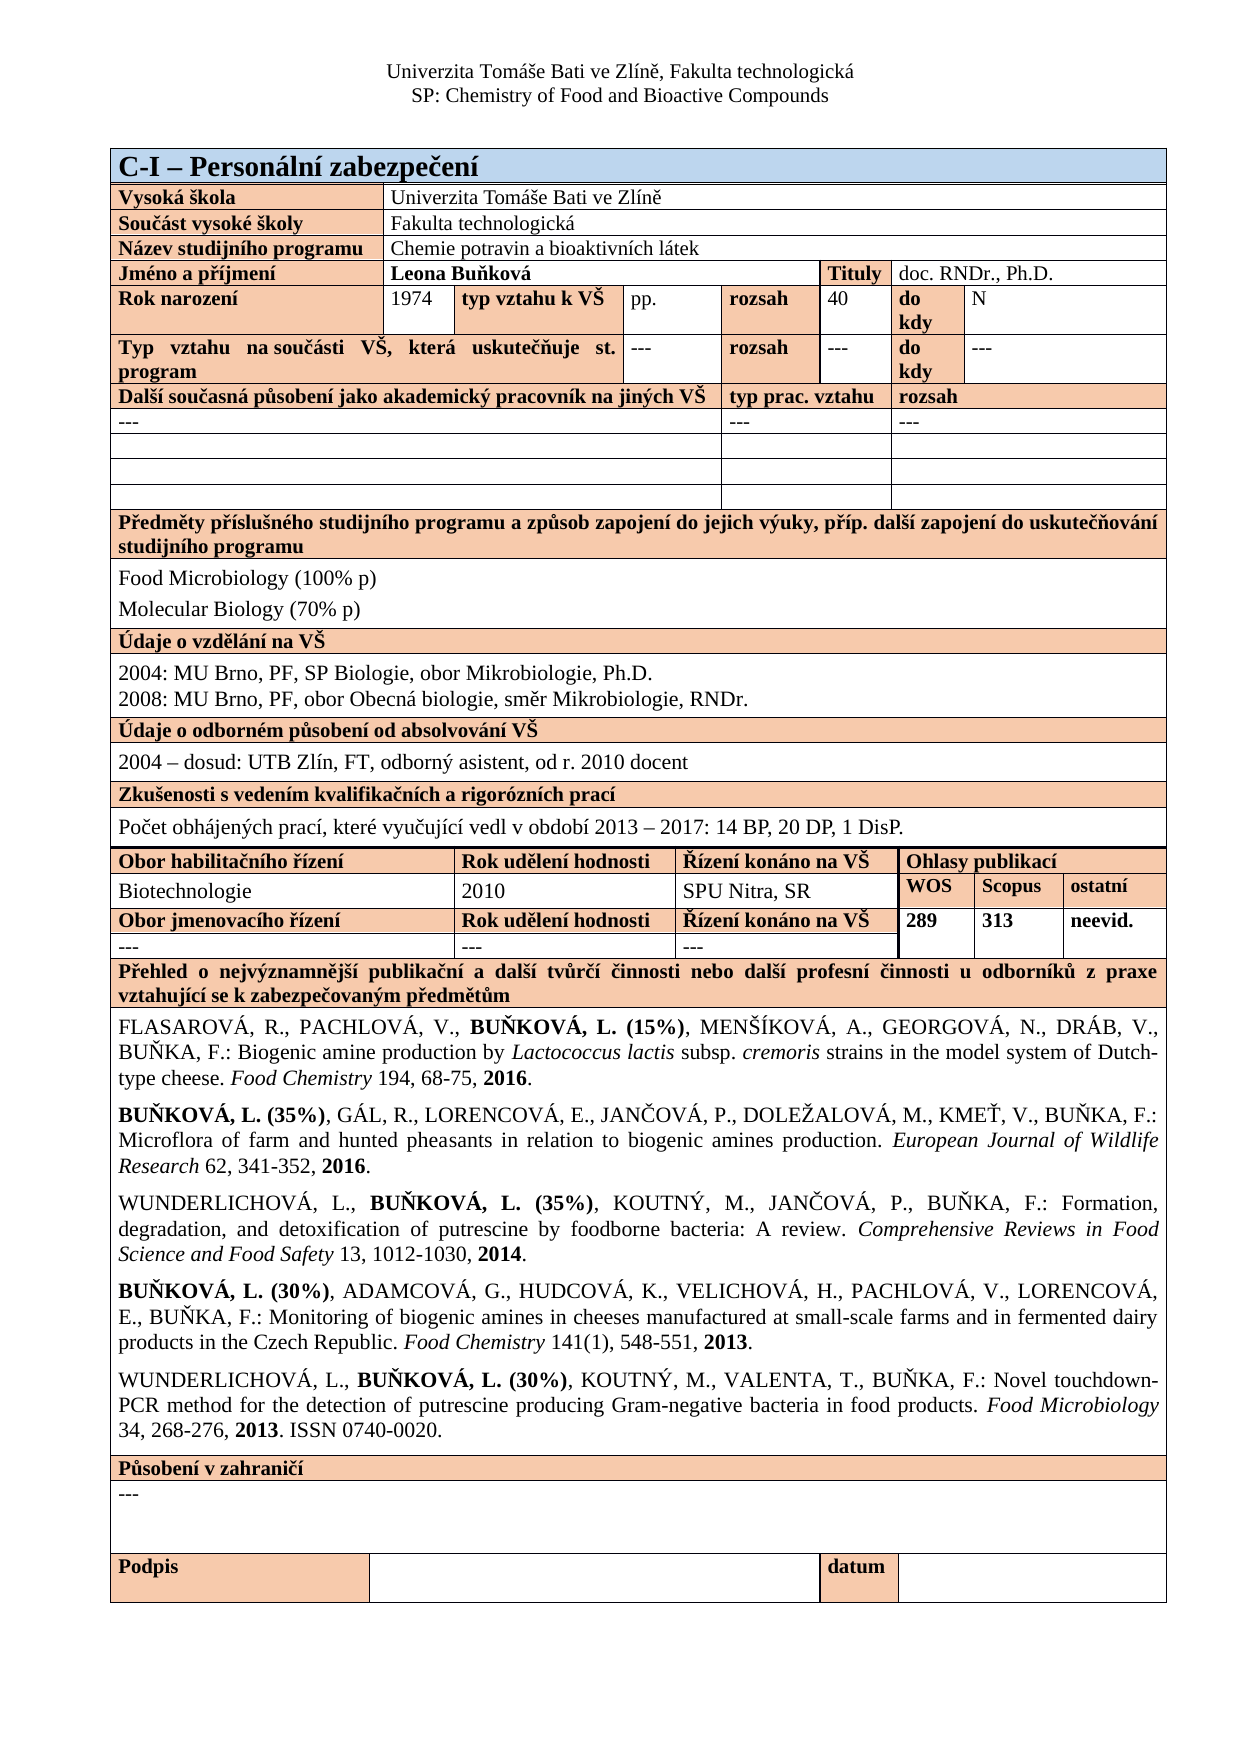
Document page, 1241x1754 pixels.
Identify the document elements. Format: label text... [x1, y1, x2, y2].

table_cell 2010 [455, 874, 675, 907]
table_cell Jméno a příjmení [111, 261, 383, 285]
table_cell Údaje o odborném působení od absolvování VŠ [111, 718, 1166, 742]
table_cell [111, 434, 721, 458]
table_cell Součást vysoké školy [111, 210, 383, 234]
table_cell --- [676, 934, 897, 958]
table_cell --- [111, 409, 721, 433]
table_cell pp. [624, 286, 721, 334]
table_cell Ohlasy publikací [900, 849, 1166, 873]
table_cell Obor jmenovacího řízení [111, 909, 454, 932]
table_cell 289 [900, 909, 974, 958]
table_cell Zkušenosti s vedením kvalifikačních a rigorózních prací [111, 782, 1166, 807]
table_cell Typ vztahu na součásti VŠ, která uskutečňuje st. program [111, 335, 623, 383]
table_cell Rok narození [111, 286, 383, 334]
table_cell Obor habilitačního řízení [111, 849, 454, 873]
table_cell Počet obhájených prací, které vyučující vedl v období 2013 – 2017: 14 BP, 20 DP, 1 DisP. [111, 808, 1166, 846]
table_cell Přehled o nejvýznamnější publikační a další tvůrčí činnosti nebo další profesní činnosti u odborníků z praxe vztahující se k zabezpečovaným předmětům [111, 959, 1166, 1007]
table_cell FLASAROVÁ, R., PACHLOVÁ, V., BUŇKOVÁ, L. (15%), MENŠÍKOVÁ, A., GEORGOVÁ, N., DRÁB, V., BUŇKA, F.: Biogenic amine production by Lactococcus lactis subsp. cremoris strains in the model system of Dutch-type cheese. Food Chemistry 194, 68-75, 2016. BUŇKOVÁ, L. (35%), GÁL, R., LORENCOVÁ, E., JANČOVÁ, P., DOLEŽALOVÁ, M., KMEŤ, V., BUŇKA, F.: Microflora of farm and hunted pheasants in relation to biogenic amines production. European Journal of Wildlife Research 62, 341-352, 2016. WUNDERLICHOVÁ, L., BUŇKOVÁ, L. (35%), KOUTNÝ, M., JANČOVÁ, P., BUŇKA, F.: Formation, degradation, and detoxification of putrescine by foodborne bacteria: A review. Comprehensive Reviews in Food Science and Food Safety 13, 1012-1030, 2014. BuŇkovÁ, L. (30%), AdamcovÁ, G., HudcovÁ, K., VelichovÁ, H., PachlovÁ, V., LorencovÁ, E., BuŇka, F.: Monitoring of biogenic amines in cheeses manufactured at small-scale farms and in fermented dairy products in the Czech Republic. Food Chemistry 141(1), 548-551, 2013. WUNDERLICHOVÁ, L., BUŇKOVÁ, L. (30%), KOUTNÝ, M., VALENTA, T., BUŇKA, F.: Novel touchdown-PCR method for the detection of putrescine producing Gram-negative bacteria in food products. Food Microbiology 34, 268-276, 2013. ISSN 0740-0020. [111, 1008, 1166, 1455]
table_cell Rok udělení hodnosti [455, 849, 675, 873]
table_cell neevid. [1064, 909, 1166, 958]
table_cell Předměty příslušného studijního programu a způsob zapojení do jejich výuky, příp. další zapojení do uskutečňování studijního programu [111, 510, 1166, 558]
table_cell [111, 485, 721, 508]
table_cell [722, 459, 891, 483]
table_cell ostatní [1064, 874, 1166, 907]
table_cell Rok udělení hodnosti [455, 909, 675, 932]
table_cell Působení v zahraničí [111, 1456, 1166, 1480]
table_cell --- [111, 934, 454, 958]
table_cell --- [892, 409, 1166, 433]
table_cell Biotechnologie [111, 874, 454, 907]
table_cell N [965, 286, 1166, 334]
table_cell rozsah [722, 286, 819, 334]
table_cell Tituly [821, 261, 891, 285]
table_cell --- [455, 934, 675, 958]
table_cell Podpis [111, 1554, 369, 1602]
table_cell Název studijního programu [111, 236, 383, 259]
table_cell 1974 [384, 286, 454, 334]
table_cell [899, 1554, 1166, 1602]
table_cell Leona Buňková [384, 261, 819, 285]
table_cell rozsah [722, 335, 819, 383]
table_cell 313 [975, 909, 1063, 958]
table_cell --- [965, 335, 1166, 383]
table_cell Řízení konáno na VŠ [676, 909, 897, 932]
table_cell [111, 459, 721, 483]
table_cell [370, 1554, 819, 1602]
table_cell [892, 459, 1166, 483]
table_cell doc. RNDr., Ph.D. [892, 261, 1166, 285]
table_cell [722, 485, 891, 508]
table_cell [722, 434, 891, 458]
table_cell Chemie potravin a bioaktivních látek [384, 236, 1166, 259]
table_cell [892, 485, 1166, 508]
table_cell Vysoká škola [111, 185, 383, 209]
table_cell Údaje o vzdělání na VŠ [111, 629, 1166, 653]
table_cell --- [111, 1481, 1166, 1553]
table_cell SPU Nitra, SR [676, 874, 897, 907]
table_cell typ vztahu k VŠ [455, 286, 623, 334]
table_cell Fakulta technologická [384, 210, 1166, 234]
table_cell datum [821, 1554, 898, 1602]
table_cell rozsah [892, 384, 1166, 408]
table_cell Scopus [975, 874, 1063, 907]
table_cell 2004 – dosud: UTB Zlín, FT, odborný asistent, od r. 2010 docent [111, 743, 1166, 781]
table_cell Další současná působení jako akademický pracovník na jiných VŠ [111, 384, 721, 408]
table_cell 2004: MU Brno, PF, SP Biologie, obor Mikrobiologie, Ph.D. 2008: MU Brno, PF, obor Obecná biologie, směr Mikrobiologie, RNDr. [111, 654, 1166, 717]
table_cell Řízení konáno na VŠ [676, 849, 897, 873]
table_cell --- [624, 335, 721, 383]
table_cell --- [821, 335, 891, 383]
table_cell do kdy [892, 335, 964, 383]
table_cell [892, 434, 1166, 458]
table_cell typ prac. vztahu [722, 384, 891, 408]
table_cell WOS [900, 874, 974, 907]
table_cell do kdy [892, 286, 964, 334]
table_cell 40 [821, 286, 891, 334]
table_cell Univerzita Tomáše Bati ve Zlíně [384, 185, 1166, 209]
table_cell --- [722, 409, 891, 433]
table_cell C-I – Personální zabezpečení [111, 149, 1166, 182]
table_cell Food Microbiology (100% p) Molecular Biology (70% p) [111, 559, 1166, 628]
